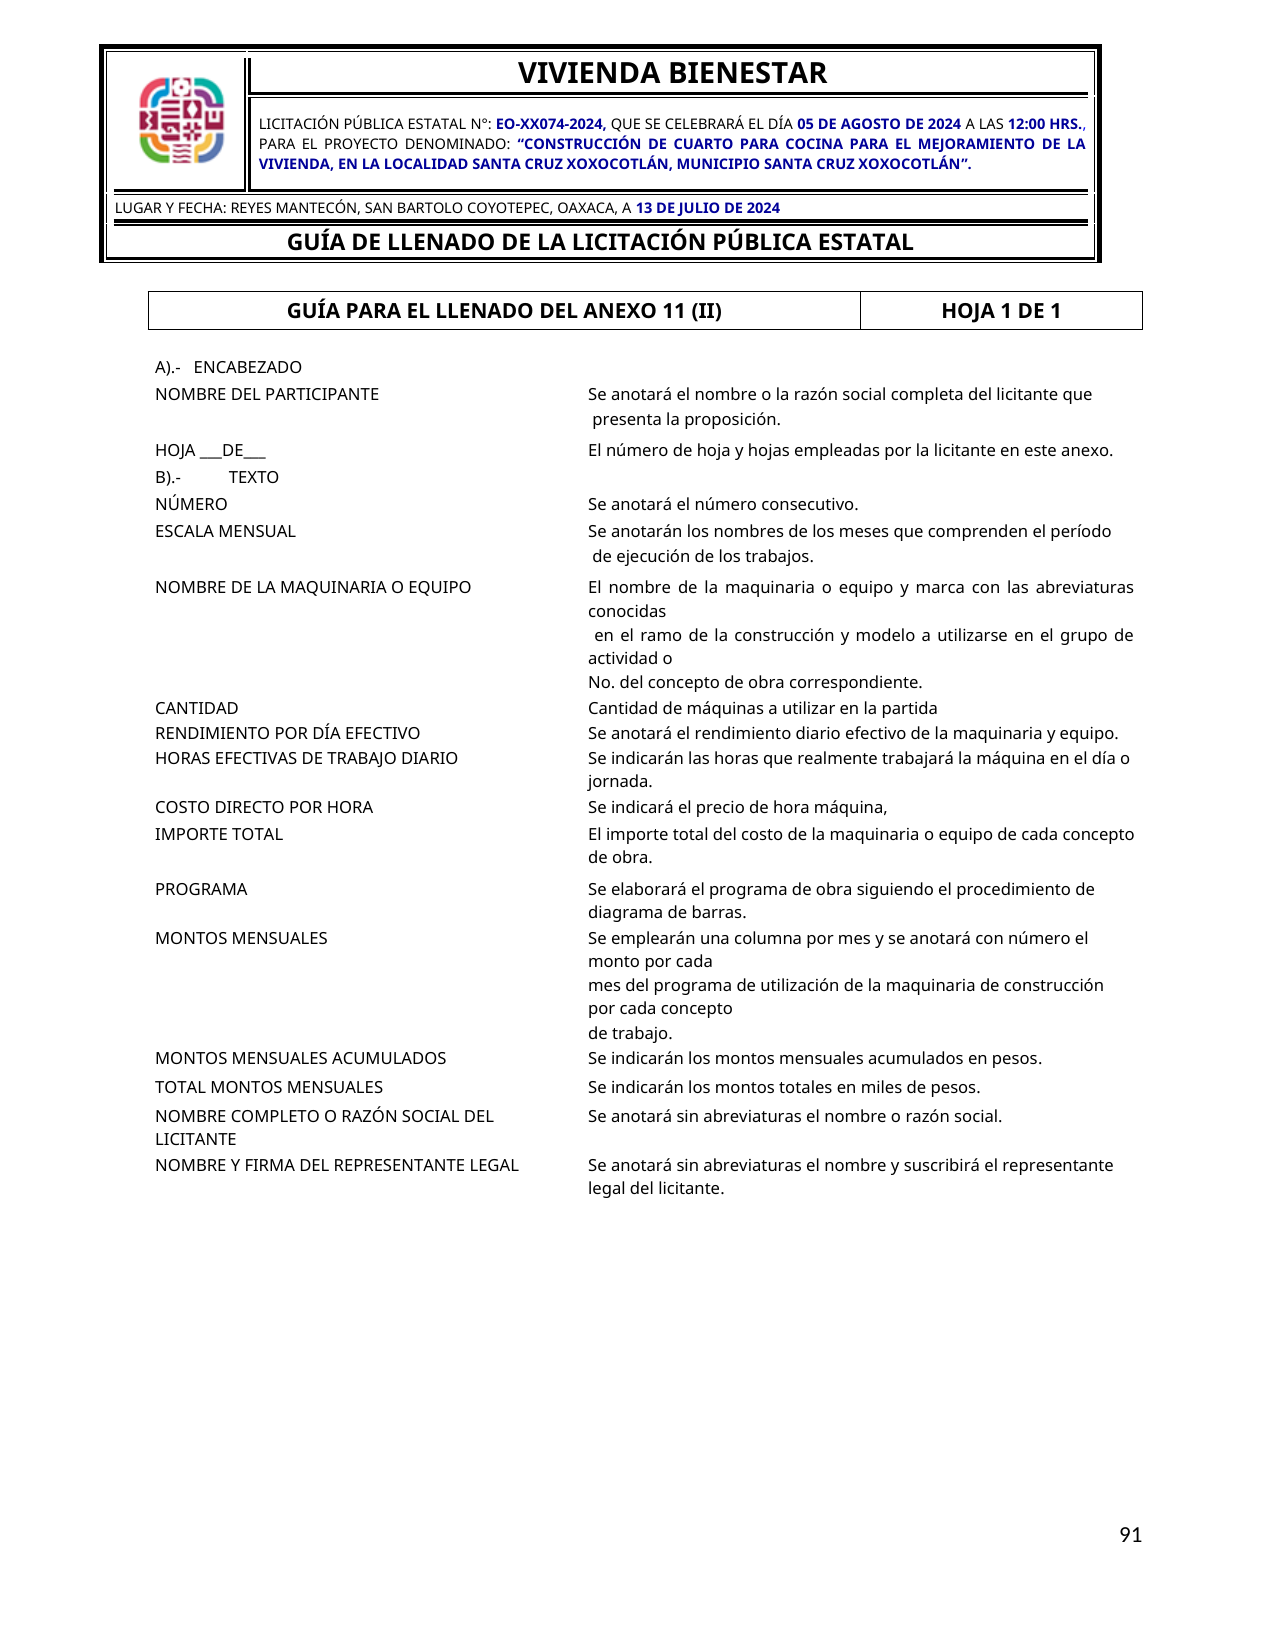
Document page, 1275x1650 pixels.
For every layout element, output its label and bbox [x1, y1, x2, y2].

picture [128, 70, 235, 169]
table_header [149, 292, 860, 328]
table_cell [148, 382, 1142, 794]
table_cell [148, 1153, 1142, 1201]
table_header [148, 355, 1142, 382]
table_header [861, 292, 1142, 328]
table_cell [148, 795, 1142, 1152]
